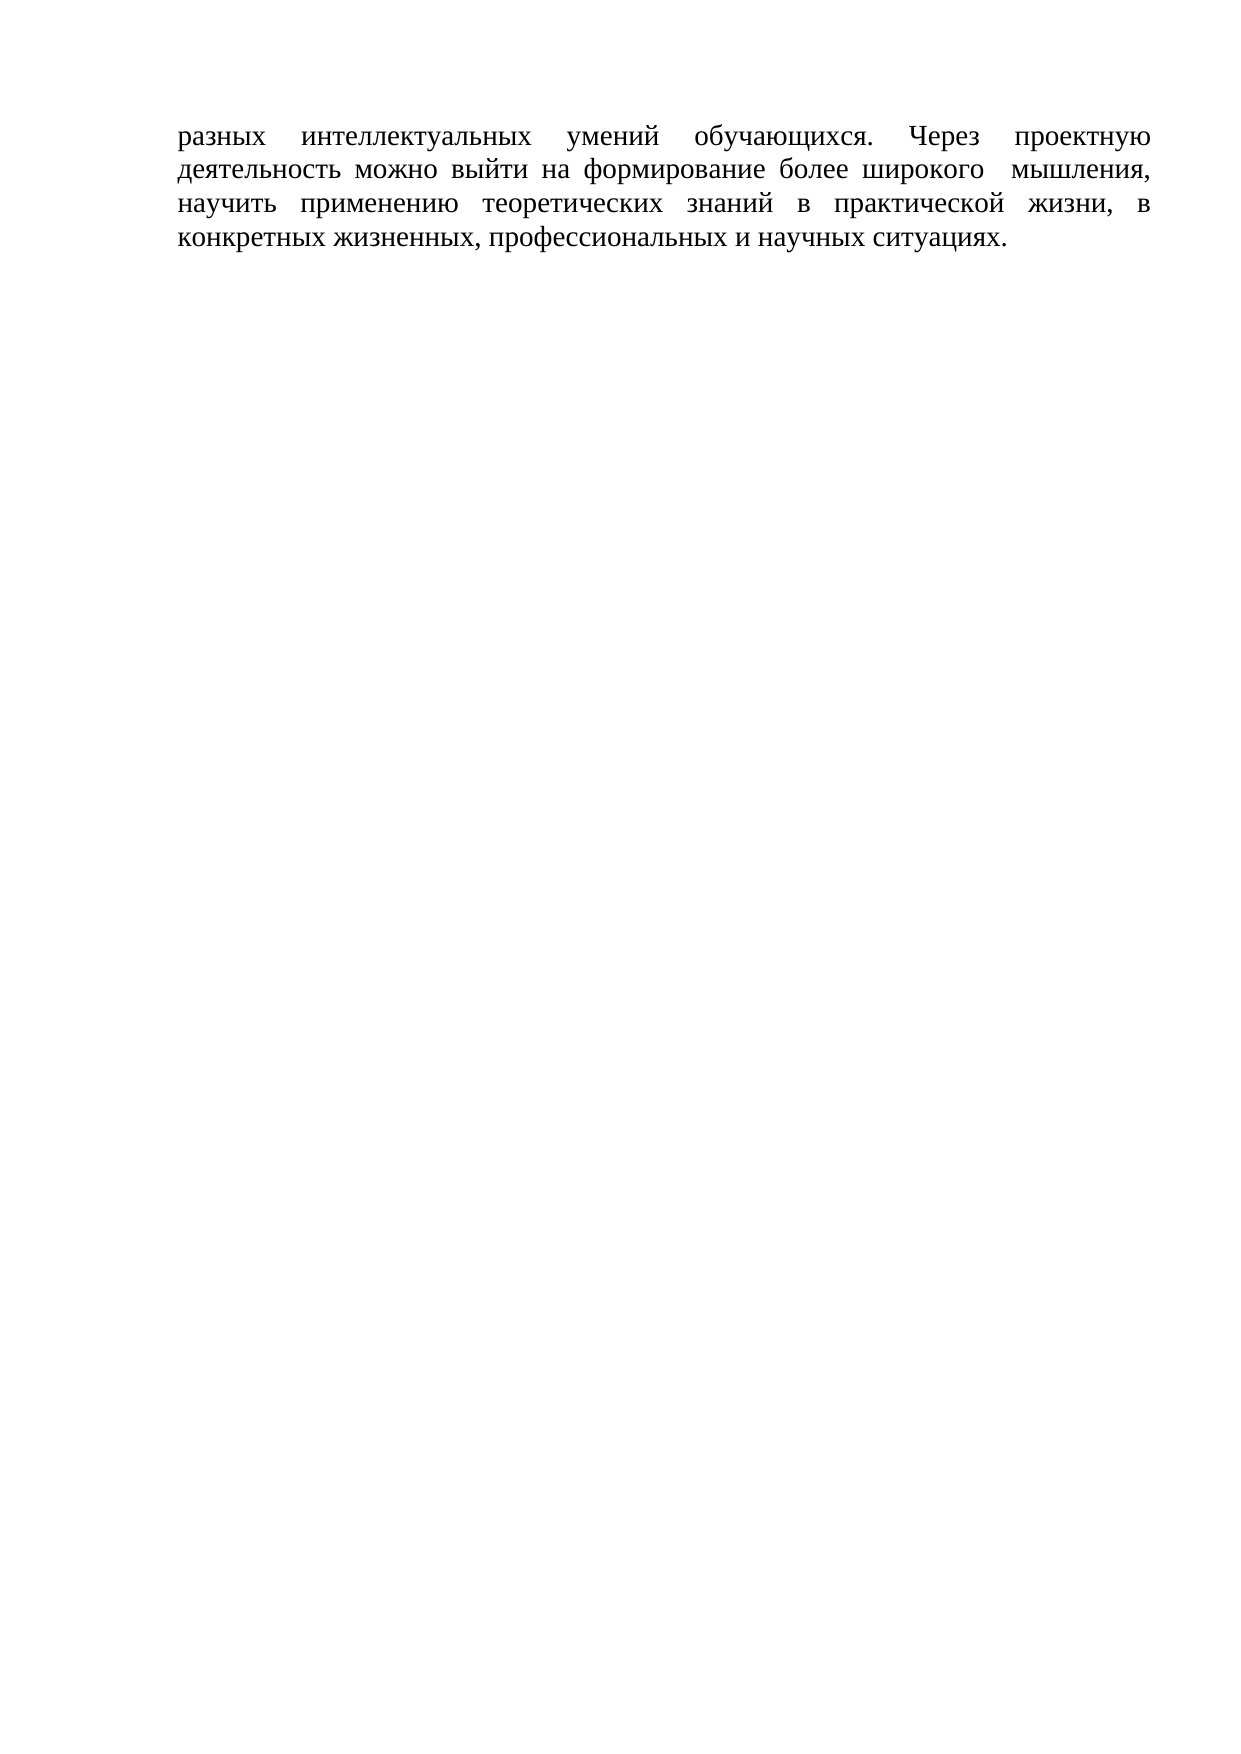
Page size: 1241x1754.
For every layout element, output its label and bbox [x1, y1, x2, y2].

text [177, 118, 1152, 252]
